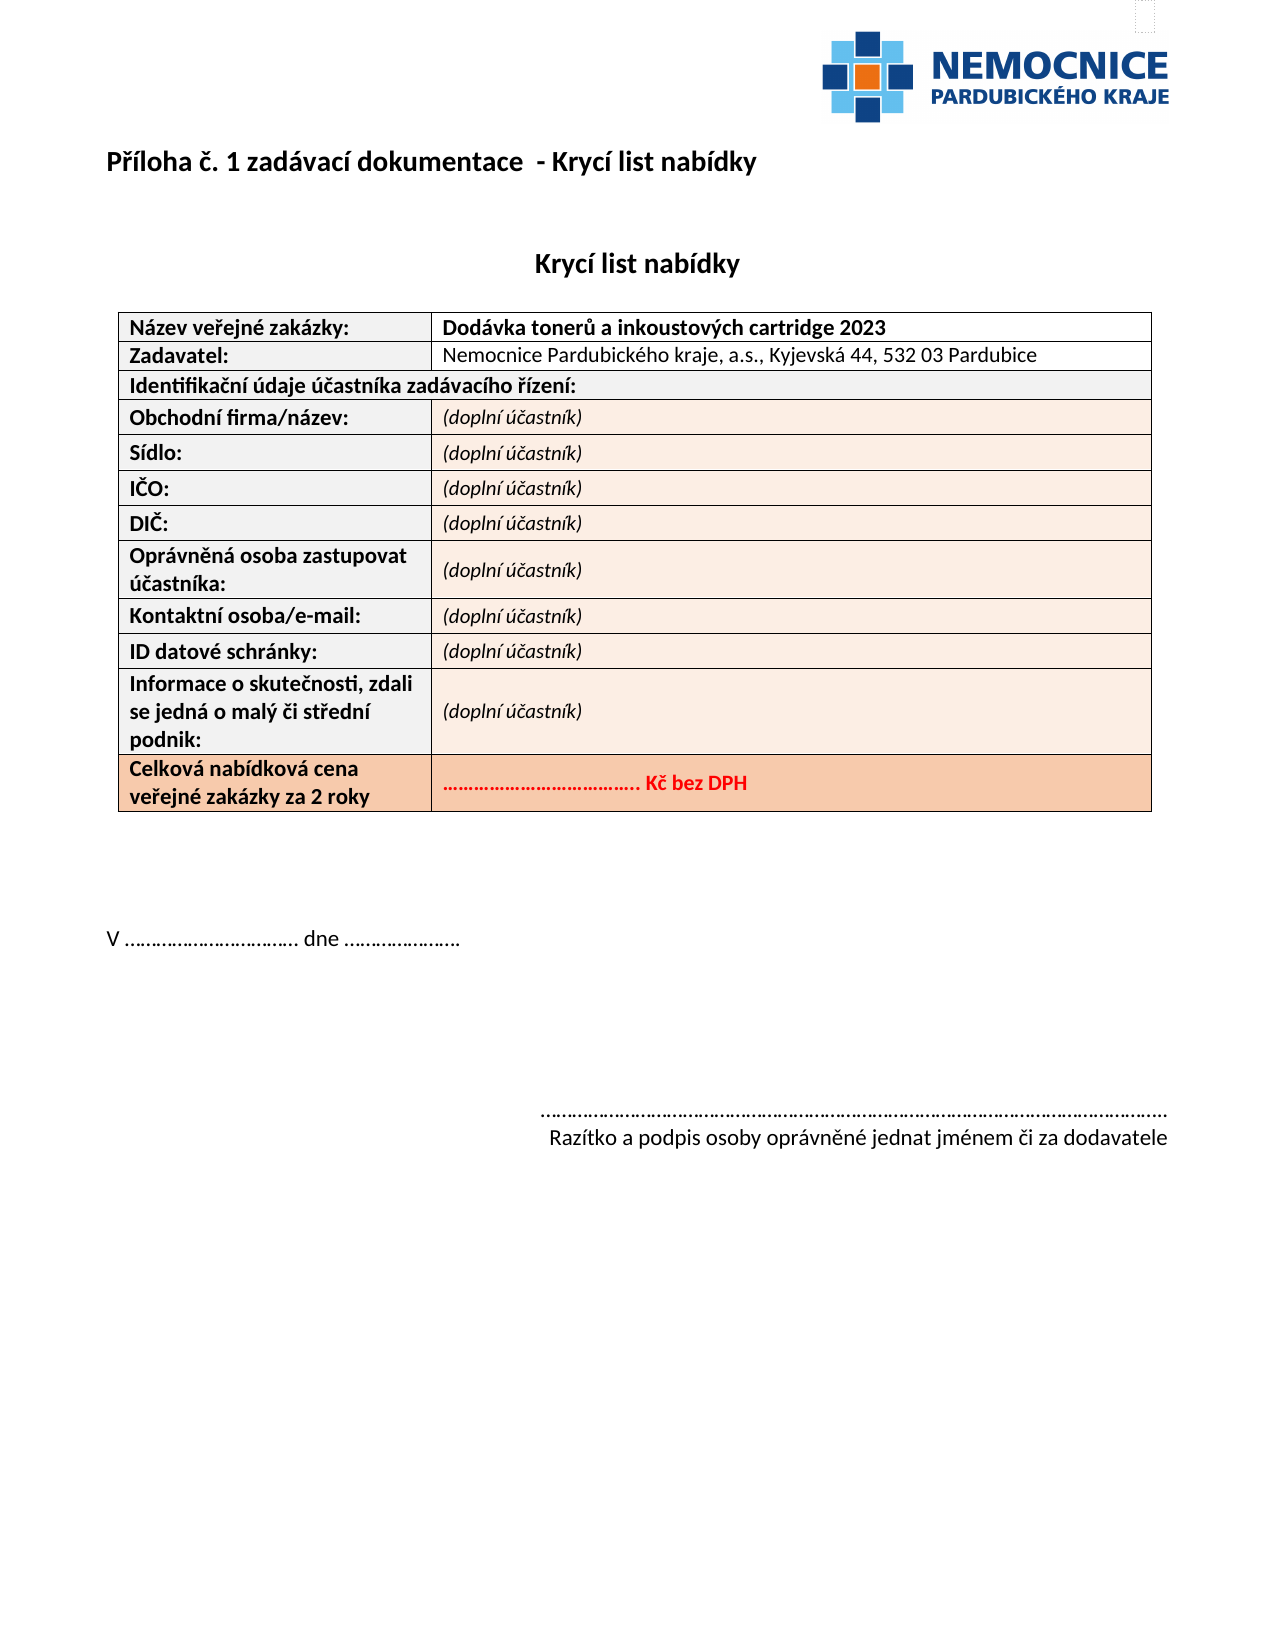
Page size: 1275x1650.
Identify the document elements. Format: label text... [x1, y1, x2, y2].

table_cell ID datové schránky: [119, 634, 431, 668]
table_cell Sídlo: [119, 435, 431, 469]
table_header [1135, 0, 1154, 32]
table_cell DIČ: [119, 506, 431, 540]
table_cell Informace o skutečnosti, zdali se jedná o malý či střední podnik: [119, 669, 431, 753]
table_cell Oprávněná osoba zastupovat účastníka: [119, 541, 431, 597]
table_cell (doplní účastník) [432, 634, 1151, 668]
table_cell Identifikační údaje účastníka zadávacího řízení: [119, 371, 1151, 399]
text V …………………………… dne …………………. [106, 924, 1169, 952]
table_cell (doplní účastník) [432, 669, 1151, 753]
table_cell (doplní účastník) [432, 506, 1151, 540]
text ……………………………………………………………………………………………………….. [106, 1095, 1169, 1123]
table_cell Celková nabídková cena veřejné zakázky za 2 roky [119, 755, 431, 811]
text Krycí list nabídky [106, 245, 1169, 281]
table_cell (doplní účastník) [432, 400, 1151, 434]
table_cell ……………………………….. Kč bez DPH [432, 755, 1151, 811]
table_cell IČO: [119, 471, 431, 505]
text Příloha č. 1 zadávací dokumentace - Krycí list nabídky [106, 143, 1169, 179]
table_cell (doplní účastník) [432, 471, 1151, 505]
table_header Název veřejné zakázky: [119, 313, 431, 341]
table_cell Zadavatel: [119, 342, 431, 370]
table_cell Obchodní firma/název: [119, 400, 431, 434]
table_cell Kontaktní osoba/e-mail: [119, 599, 431, 633]
table_cell (doplní účastník) [432, 541, 1151, 597]
table_cell Nemocnice Pardubického kraje, a.s., Kyjevská 44, 532 03 Pardubice [432, 342, 1151, 370]
text Razítko a podpis osoby oprávněné jednat jménem či za dodavatele [106, 1123, 1169, 1151]
table_header Dodávka tonerů a inkoustových cartridge 2023 [432, 313, 1151, 341]
table_cell (doplní účastník) [432, 599, 1151, 633]
picture [821, 30, 1169, 124]
table_cell (doplní účastník) [432, 435, 1151, 469]
